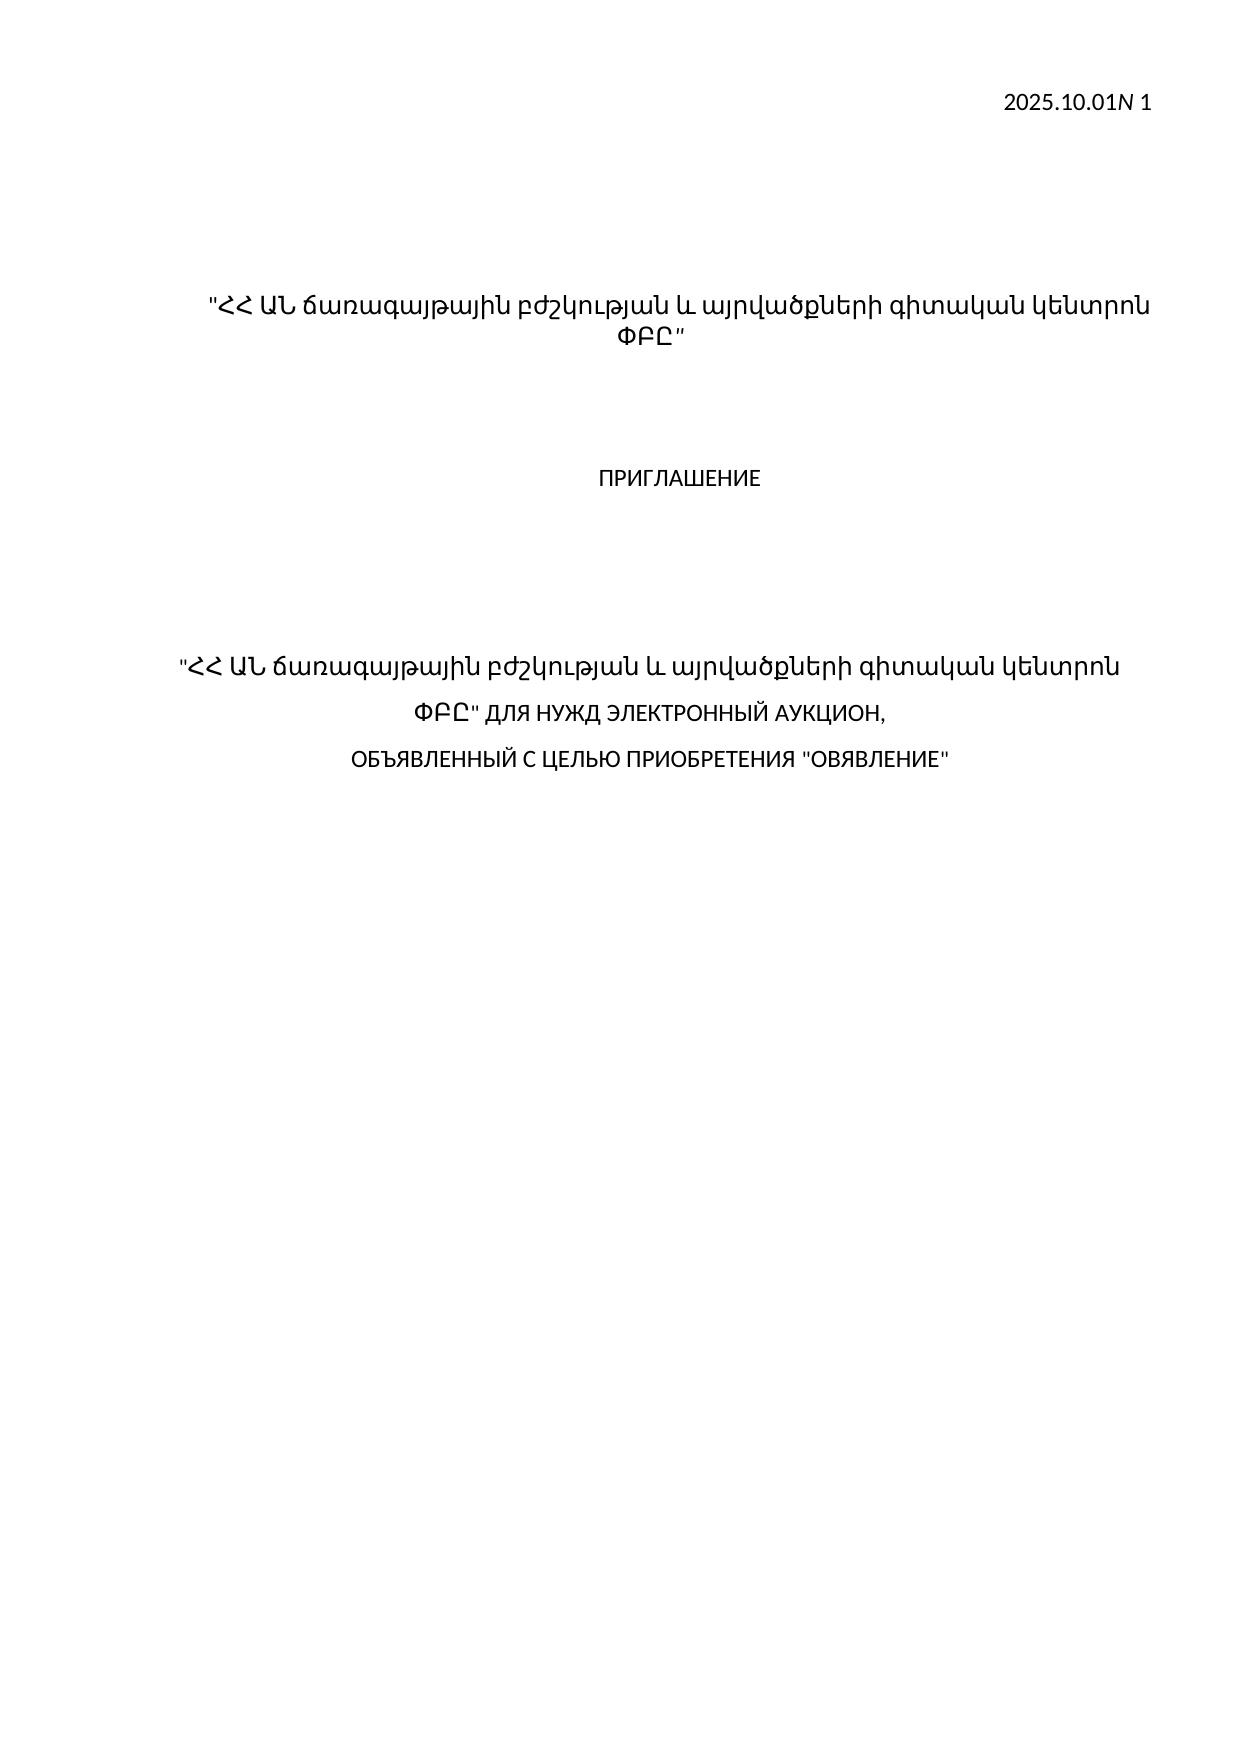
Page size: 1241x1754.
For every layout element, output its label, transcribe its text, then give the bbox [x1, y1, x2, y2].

text "ՀՀ ԱՆ ճառագայթային բժշկության և այրվածքների գիտական կենտրոն ՓԲԸ" [148, 290, 1152, 351]
text ОБЪЯВЛЕННЫЙ С ЦЕЛЬЮ ПРИОБРЕТЕНИЯ "ОВЯВЛЕНИЕ" [148, 743, 1152, 773]
text "ՀՀ ԱՆ ճառագայթային բժշկության և այրվածքների գիտական կենտրոն ՓԲԸ" ДЛЯ НУЖД ЭЛЕКТРОННЫЙ АУКЦИОН, [148, 651, 1152, 727]
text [148, 86, 1152, 117]
text ПРИГЛАШЕНИЕ [148, 462, 1152, 493]
